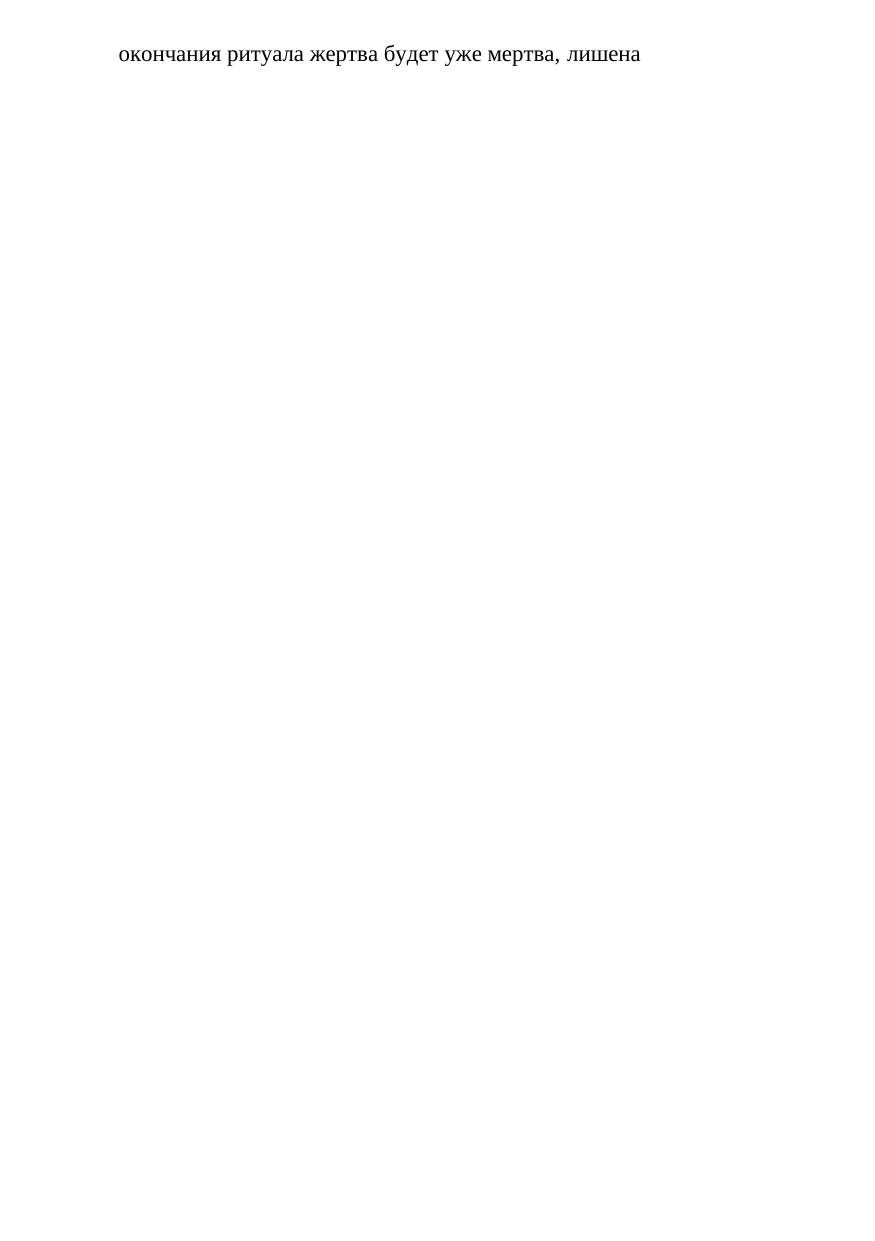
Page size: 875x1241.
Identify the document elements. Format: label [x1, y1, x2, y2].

text [118, 39, 763, 66]
